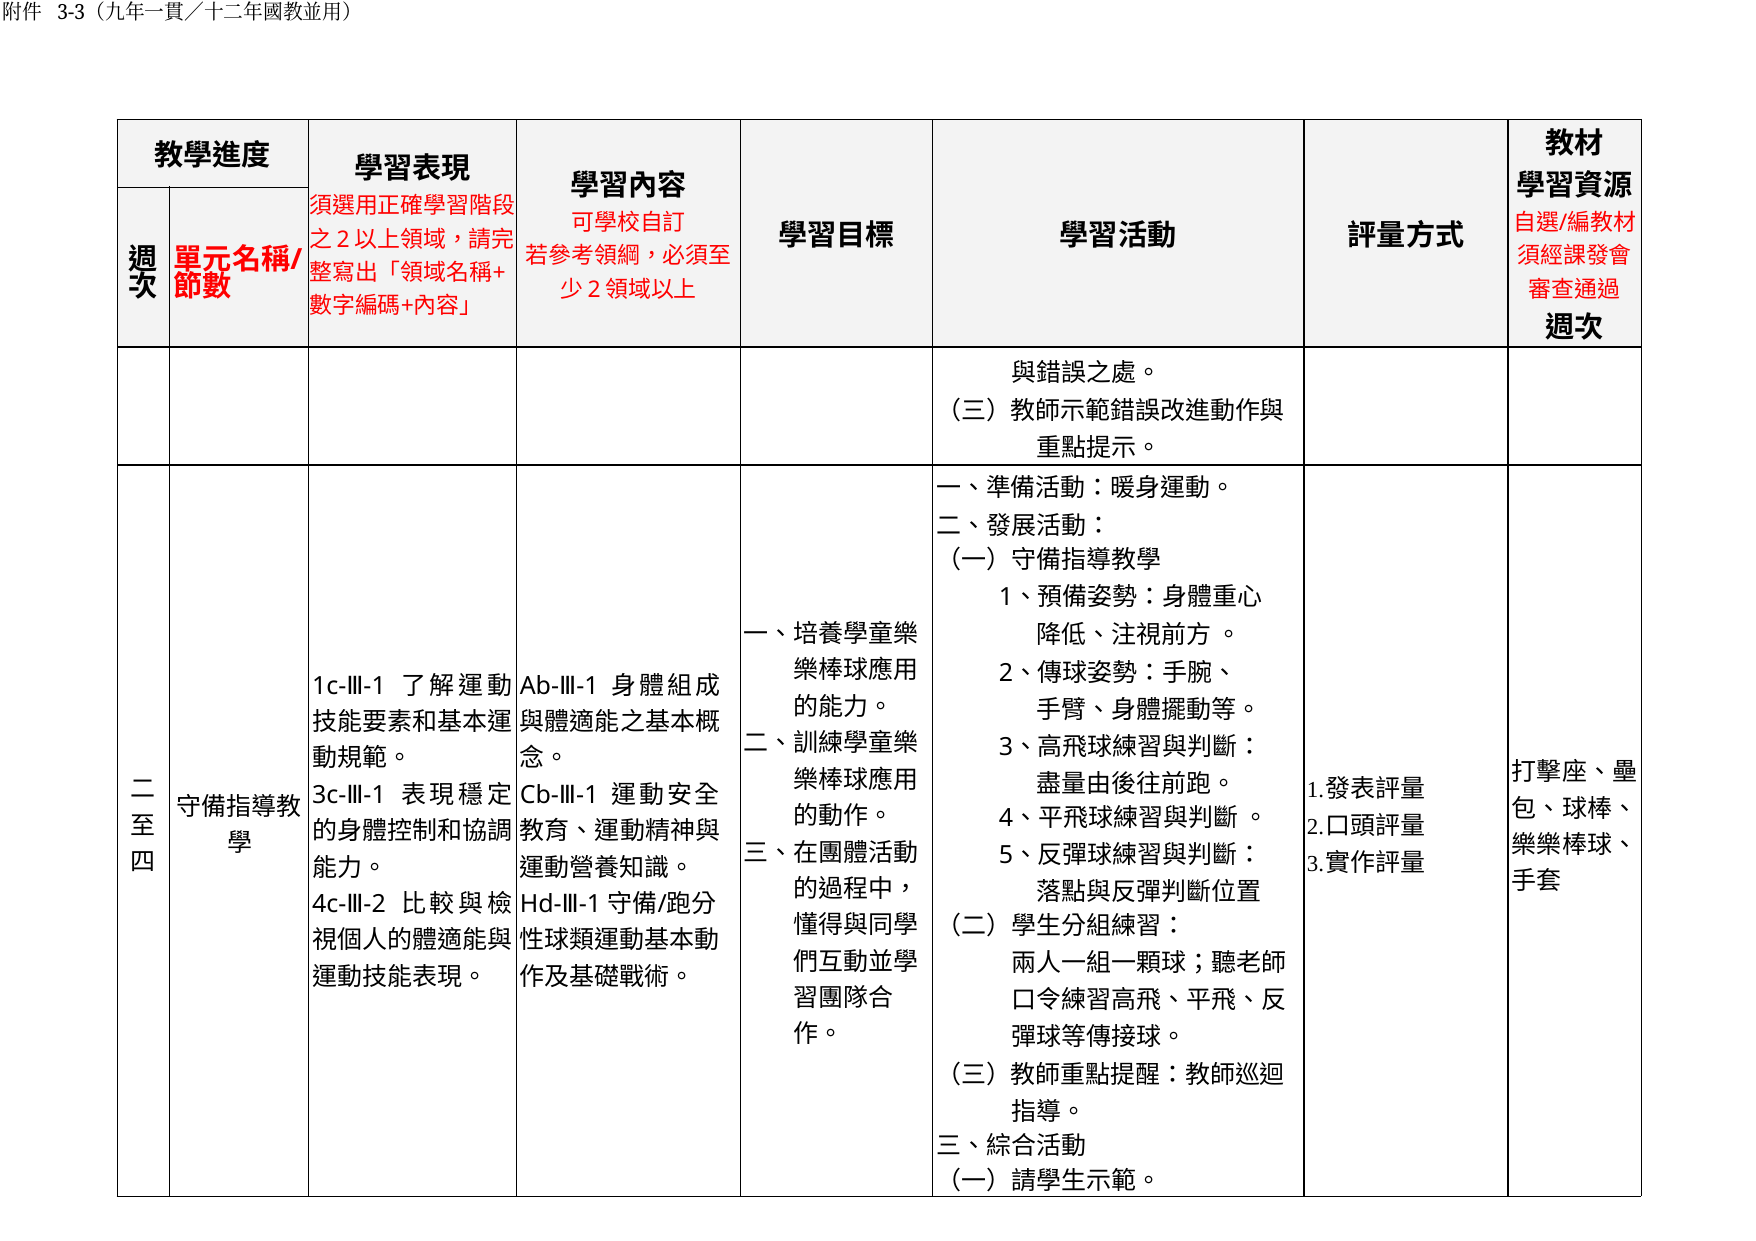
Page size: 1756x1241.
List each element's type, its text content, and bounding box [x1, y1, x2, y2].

table_cell [170, 348, 308, 464]
table_cell [517, 348, 740, 464]
table_cell 週次 [118, 188, 169, 346]
table_cell Ab-Ⅲ-1 身體組成與體適能之基本概念。 Cb-Ⅲ-1 運動安全教育、運動精神與運動營養知識。 Hd-Ⅲ-1 守備/跑分性球類運動基本動作及基礎戰術。 [517, 466, 740, 1196]
table_cell 一、培養學童樂樂棒球應用的能力。 二、訓練學童樂樂棒球應用的動作。 三、在團體活動的過程中， 懂得與同學們互動並學習團隊合 作。 [741, 466, 932, 1196]
table_cell 打擊座、壘包、球棒、樂樂棒球、手套 [1509, 466, 1641, 1196]
table_cell [741, 348, 932, 464]
table_cell 發表評量 口頭評量 實作評量 [1305, 466, 1507, 1196]
table_cell 一、準備活動：暖身運動。二、發展活動： （一）守備指導教學 1、預備姿勢：身體重心降低、注視前方 。 2、傳球姿勢：手腕、手臂、身體擺動等。 3、高飛球練習與判斷：盡量由後往前跑。 4、平飛球練習與判斷 。 5、反彈球練習與判斷：落點與反彈判斷位置 （二）學生分組練習： 兩人一組一顆球；聽老師口令練習高飛、平飛、反彈球等傳接球。 （三）教師重點提醒：教師巡迴指導。 三、綜合活動 （一）請學生示範。 [933, 466, 1303, 1196]
table_header 教學進度 [118, 120, 308, 186]
table_header 學習目標 [741, 120, 932, 346]
table_header 學習活動 [933, 120, 1303, 346]
table_cell [118, 348, 169, 464]
table_header 學習內容 可學校自訂 若參考領綱，必須至少2領域以上 [517, 120, 740, 346]
table_header 學習表現 須選用正確學習階段之2以上領域，請完整寫出「領域名稱+數字編碼+內容」 [309, 120, 516, 346]
table_header 教材 學習資源 自選/編教材須經課發會審查通過 週次 [1509, 120, 1641, 346]
table_cell [1305, 348, 1507, 464]
table_cell 1c-Ⅲ-1 了解運動技能要素和基本運動規範。 3c-Ⅲ-1 表現穩定的身體控制和協調能力。 4c-Ⅲ-2 比較與檢視個人的體適能與運動技能表現。 [309, 466, 516, 1196]
table_header 評量方式 [1305, 120, 1507, 346]
table_cell [309, 348, 516, 464]
table_cell 單元名稱/節數 [170, 188, 308, 346]
table_cell [1509, 348, 1641, 464]
table_cell 二至四 [118, 466, 169, 1196]
table_cell 守備指導教學 [170, 466, 308, 1196]
table_cell 與錯誤之處。 （三）教師示範錯誤改進動作與重點提示。 [933, 348, 1303, 464]
